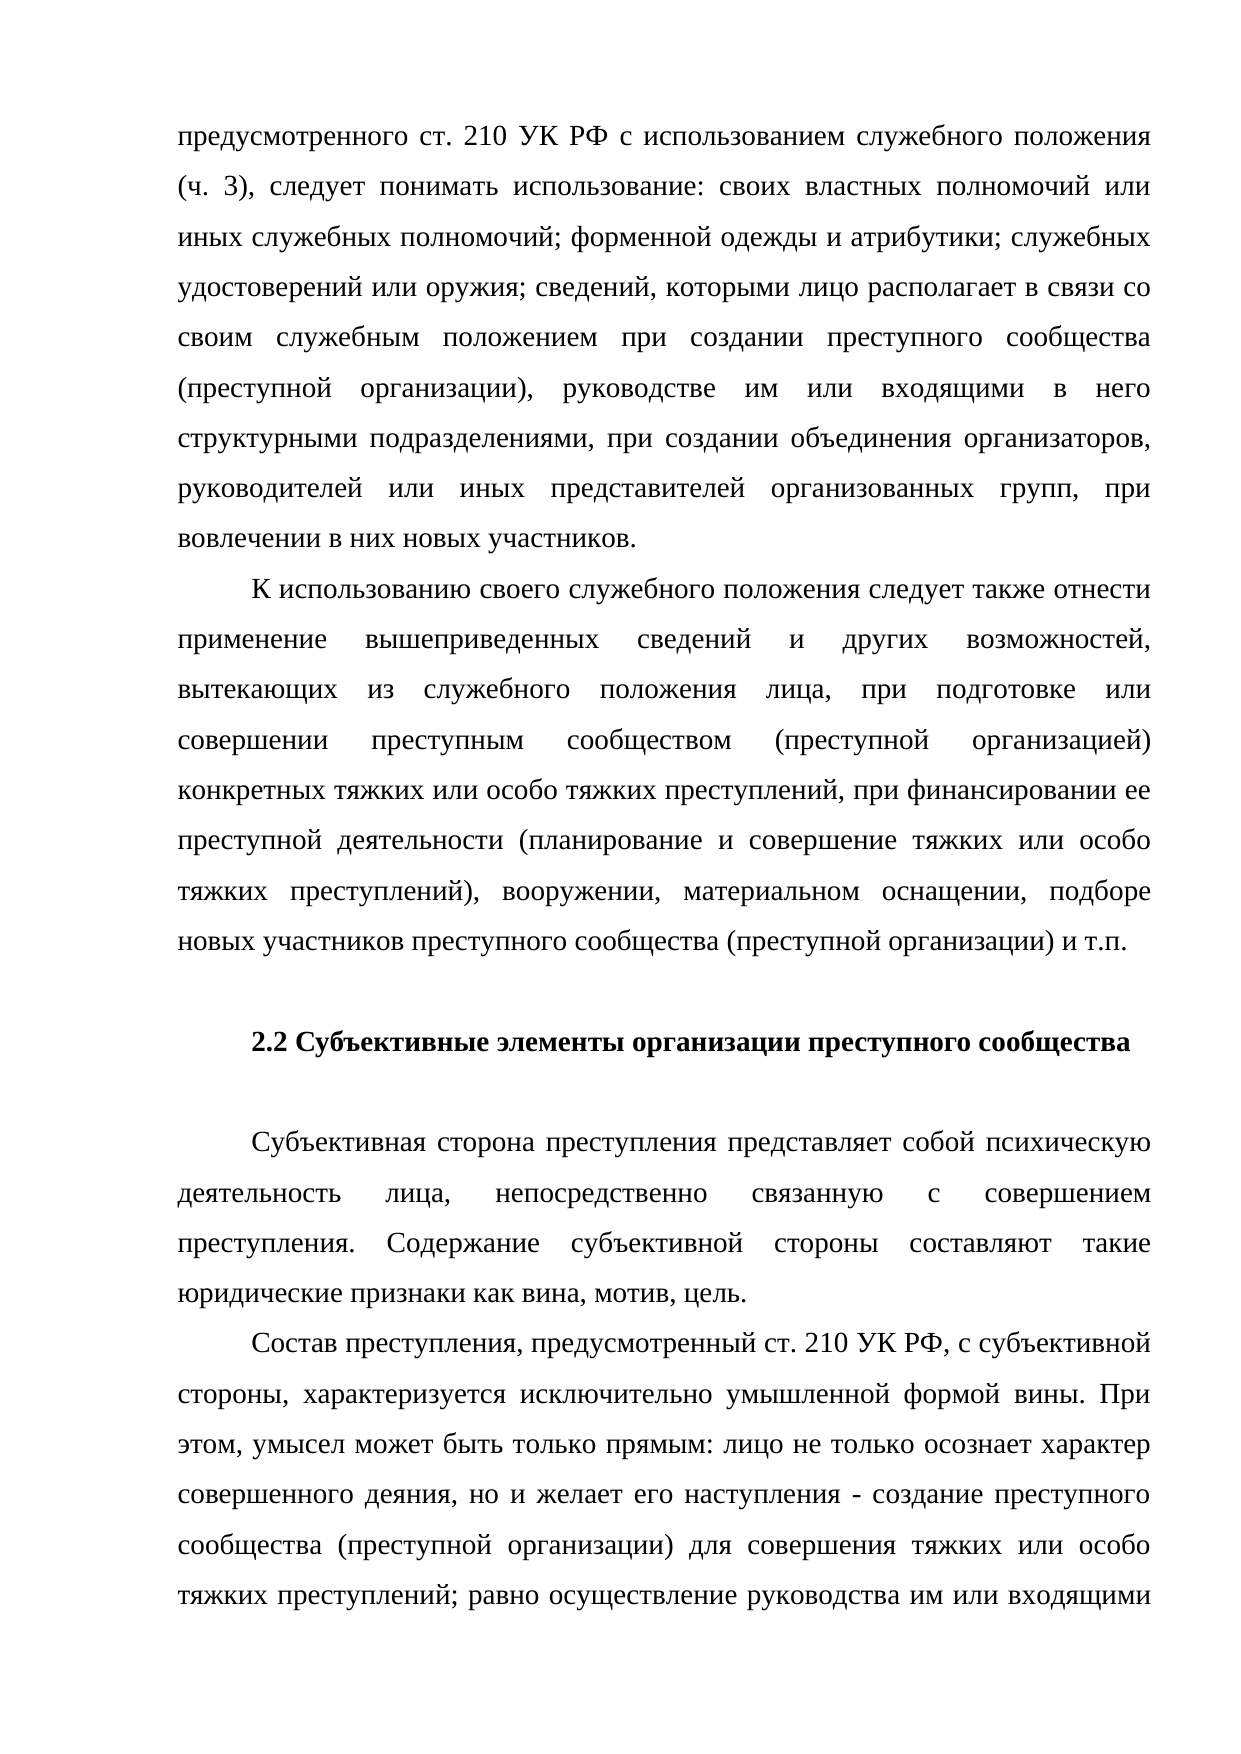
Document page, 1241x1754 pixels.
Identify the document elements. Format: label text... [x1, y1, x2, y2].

subtitle 2.2 Субъективные элементы организации преступного сообщества [177, 1024, 1152, 1057]
text Субъективная сторона преступления представляет собой психическую деятельность лица, непосредственно связанную с совершением преступления. Содержание субъективной стороны составляют такие юридические признаки как вина, мотив, цель. [177, 1124, 1152, 1309]
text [177, 1326, 1152, 1611]
text К использованию своего служебного положения следует также отнести применение вышеприведенных сведений и других возможностей, вытекающих из служебного положения лица, при подготовке или совершении преступным сообществом (преступной организацией) конкретных тяжких или особо тяжких преступлений, при финансировании ее преступной деятельности (планирование и совершение тяжких или особо тяжких преступлений), вооружении, материальном оснащении, подборе новых участников преступного сообщества (преступной организации) и т.п. [177, 571, 1152, 957]
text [177, 118, 1152, 554]
